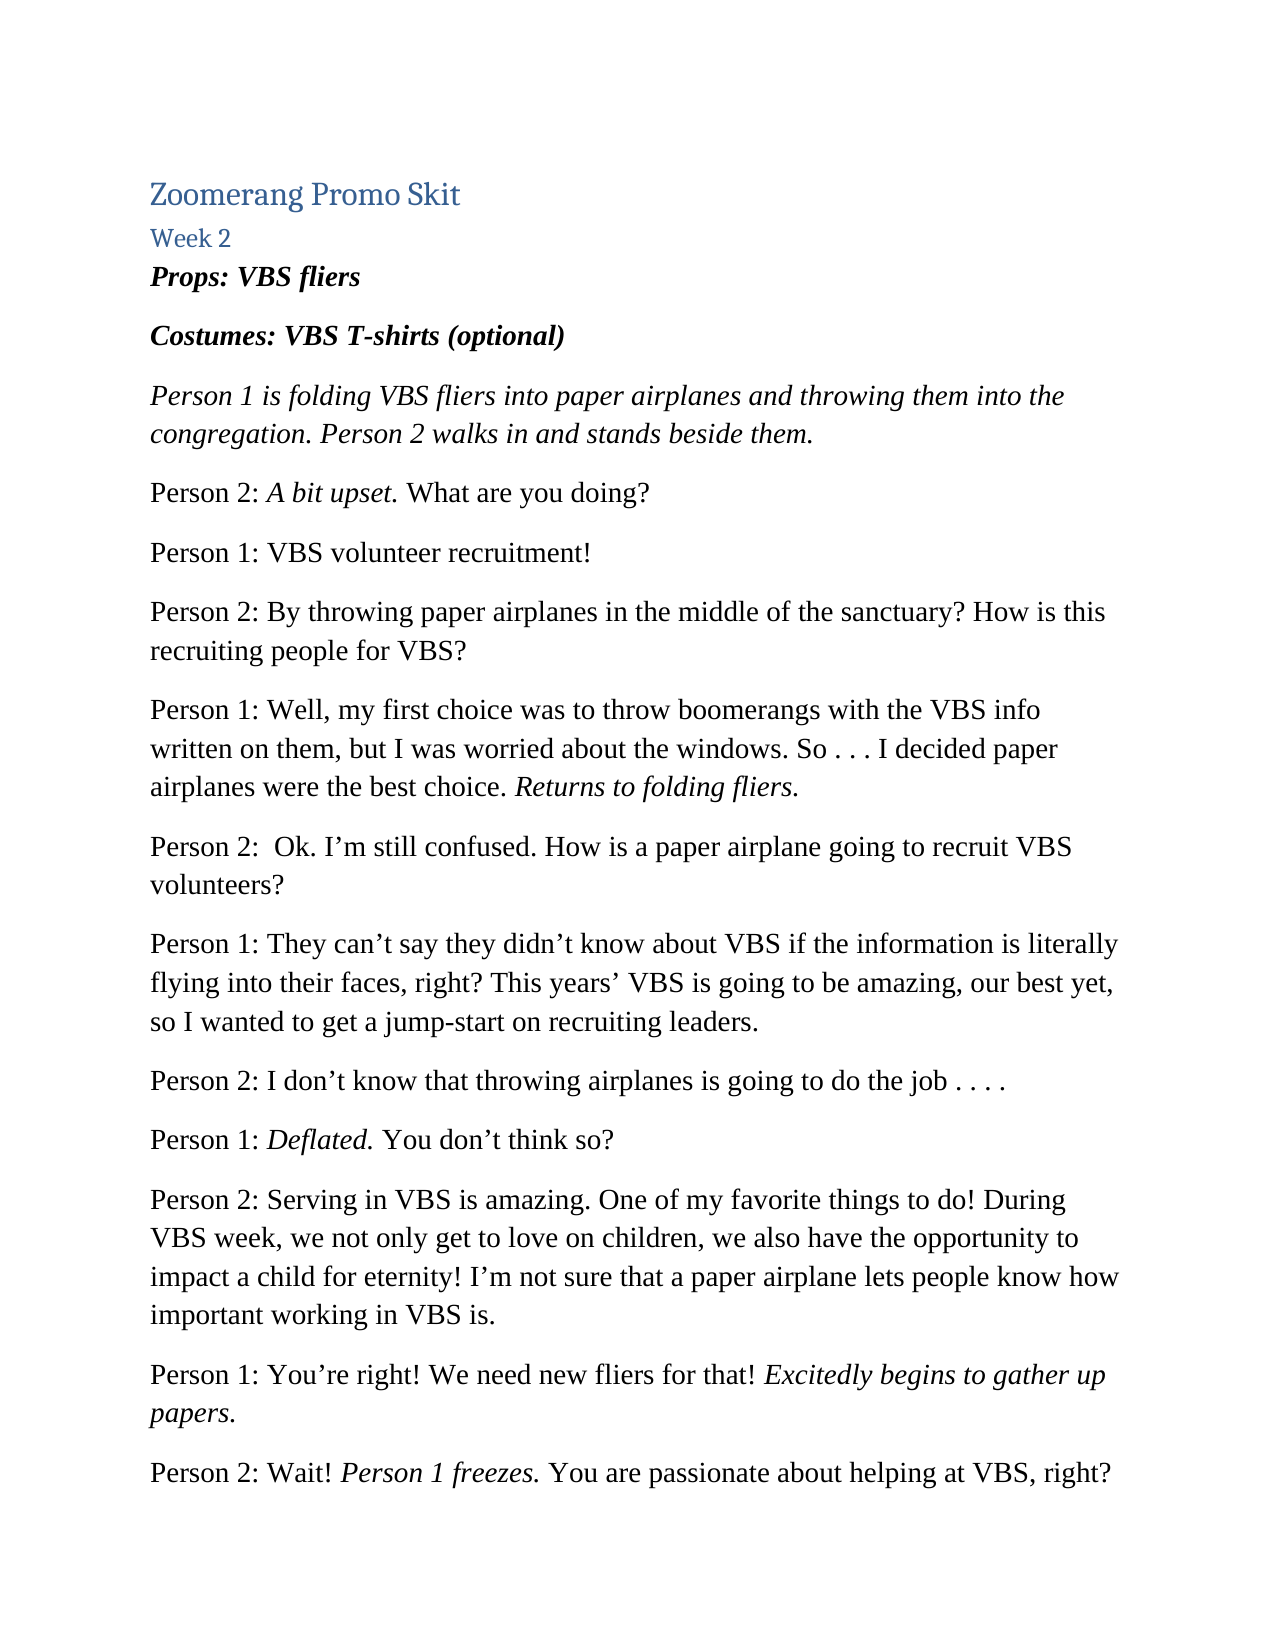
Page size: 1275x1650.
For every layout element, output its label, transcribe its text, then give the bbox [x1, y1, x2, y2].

text Person 2: I don’t know that throwing airplanes is going to do the job . . . . [150, 1063, 1125, 1097]
text Props: VBS fliers [150, 259, 1125, 292]
text Person 2: Ok. I’m still confused. How is a paper airplane going to recruit VBS volunteers? [150, 829, 1125, 901]
text Person 1: They can’t say they didn’t know about VBS if the information is literally flying into their faces, right? This years’ VBS is going to be amazing, our best yet, so I wanted to get a jump-start on recruiting leaders. [150, 927, 1125, 1037]
text Person 1: VBS volunteer recruitment! [150, 535, 1125, 568]
text Person 2: By throwing paper airplanes in the middle of the sanctuary? How is this recruiting people for VBS? [150, 594, 1125, 666]
subtitle Week 2 [150, 223, 1125, 254]
text Person 2: Serving in VBS is amazing. One of my favorite things to do! During VBS week, we not only get to love on children, we also have the opportunity to impact a child for eternity! I’m not sure that a paper airplane lets people know how important working in VBS is. [150, 1182, 1125, 1331]
text Person 1: Deflated. You don’t think so? [150, 1122, 1125, 1156]
text Person 1 is folding VBS fliers into paper airplanes and throwing them into the congregation. Person 2 walks in and stands beside them. [150, 378, 1125, 450]
text Person 2: Wait! Person 1 freezes. You are passionate about helping at VBS, right? [150, 1455, 1125, 1488]
subtitle Zoomerang Promo Skit [150, 175, 1125, 213]
text Person 1: You’re right! We need new fliers for that! Excitedly begins to gather up papers. [150, 1357, 1125, 1429]
text Person 2: A bit upset. What are you doing? [150, 476, 1125, 509]
text Costumes: VBS T-shirts (optional) [150, 318, 1125, 352]
text Person 1: Well, my first choice was to throw boomerangs with the VBS info written on them, but I was worried about the windows. So . . . I decided paper airplanes were the best choice. Returns to folding fliers. [150, 692, 1125, 803]
